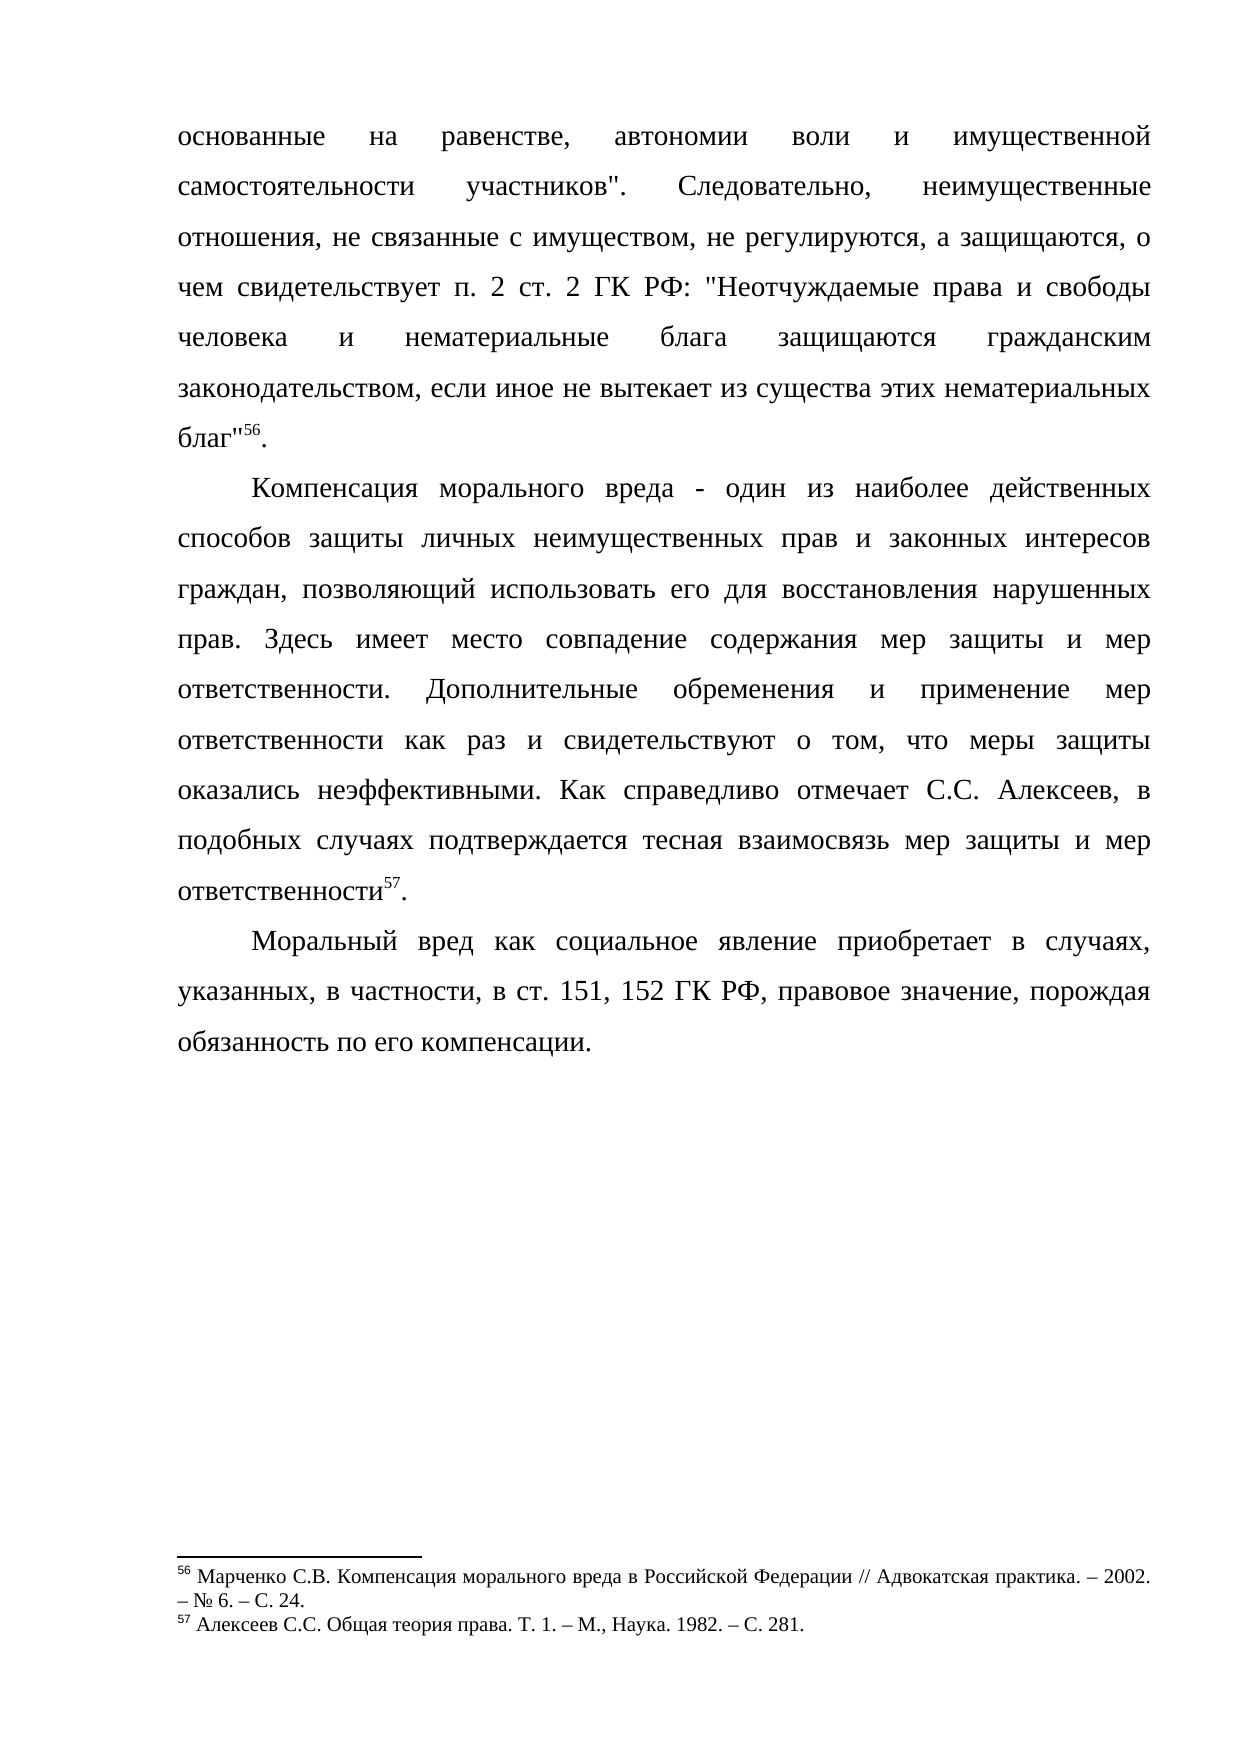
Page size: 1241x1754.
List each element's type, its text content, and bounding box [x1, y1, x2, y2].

text Моральный вред как социальное явление приобретает в случаях, указанных, в частности, в ст. 151, 152 ГК РФ, правовое значение, порождая обязанность по его компенсации. [177, 923, 1152, 1057]
text Компенсация морального вреда - один из наиболее действенных способов защиты личных неимущественных прав и законных интересов граждан, позволяющий использовать его для восстановления нарушенных прав. Здесь имеет место совпадение содержания мер защиты и мер ответственности. Дополнительные обременения и применение мер ответственности как раз и свидетельствуют о том, что меры защиты оказались неэффективными. Как справедливо отмечает С.С. Алексеев, в подобных случаях подтверждается тесная взаимосвязь мер защиты и мер ответственности. [177, 470, 1152, 906]
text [177, 118, 1152, 453]
